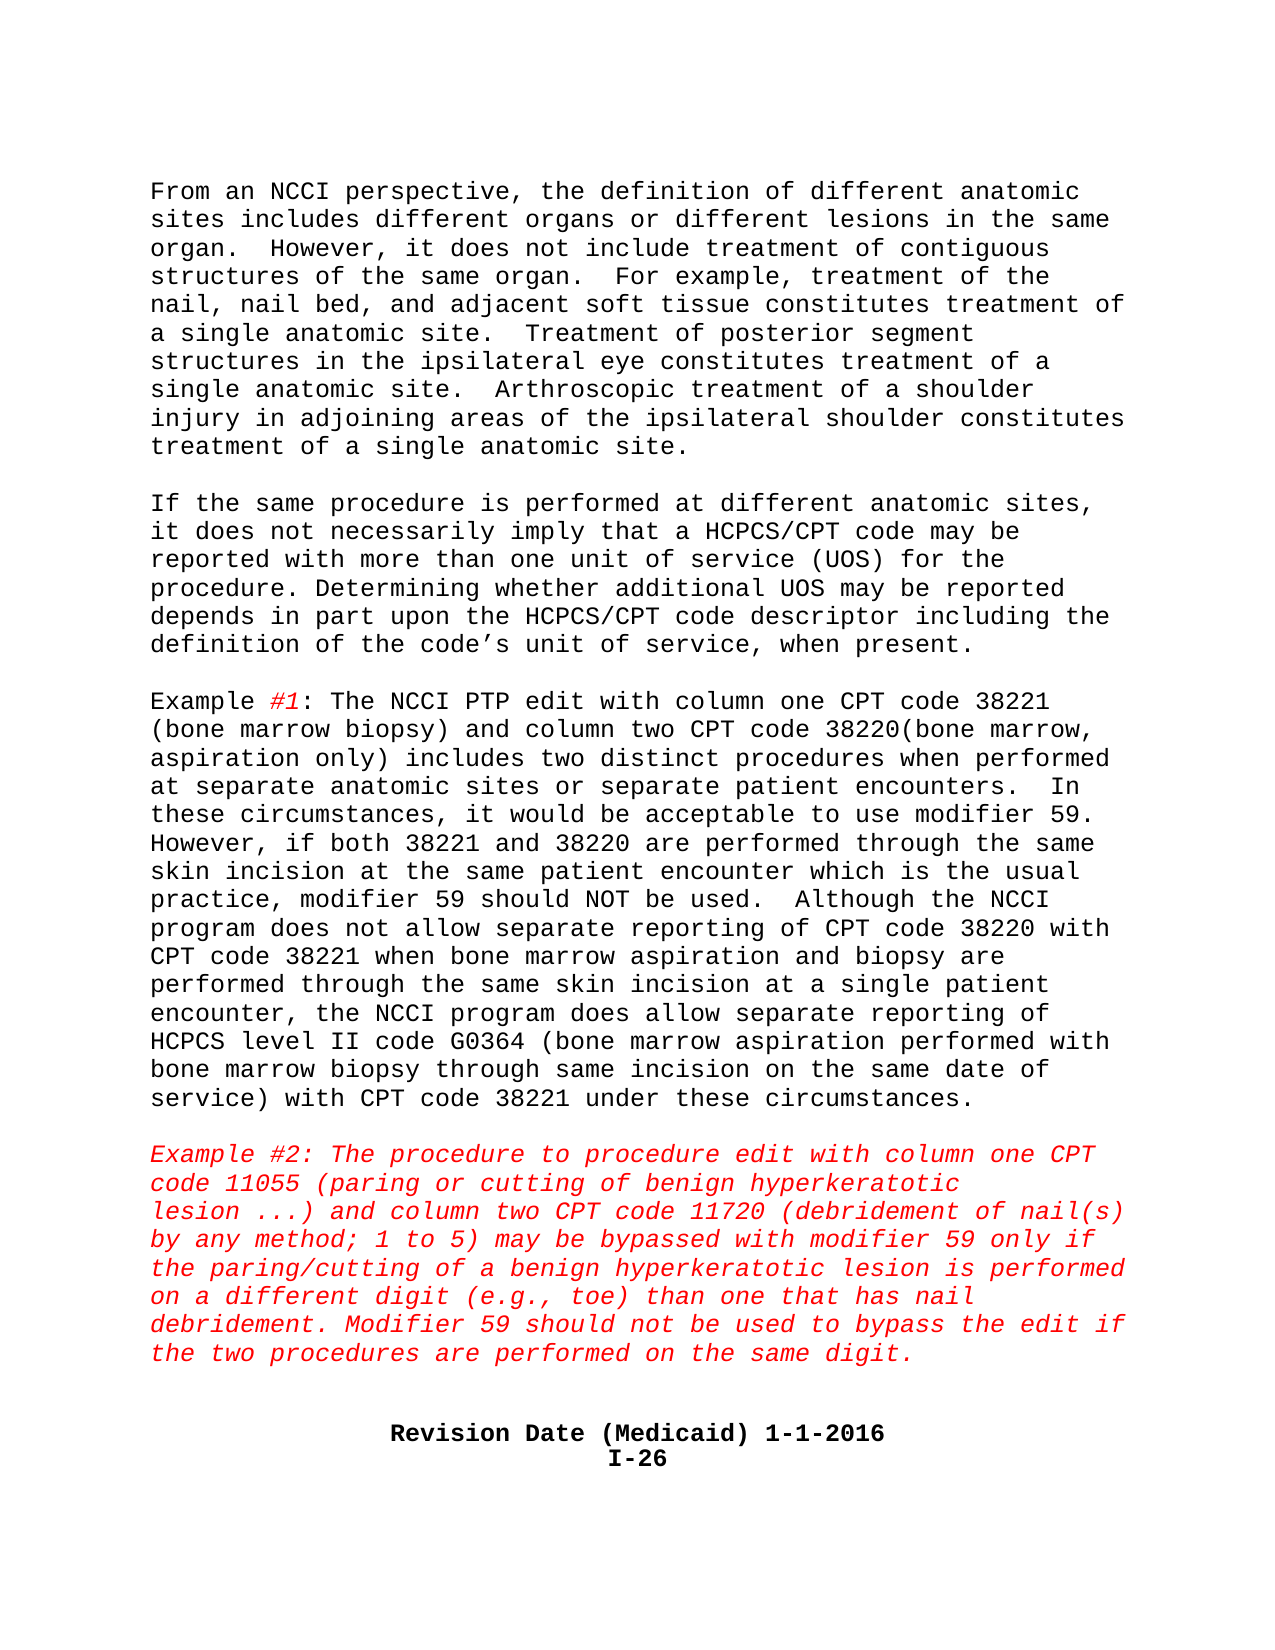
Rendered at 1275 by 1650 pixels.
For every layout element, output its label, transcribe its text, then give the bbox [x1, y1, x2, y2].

text Example #1: The NCCI PTP edit with column one CPT code 38221 (bone marrow biopsy) and column two CPT code 38220(bone marrow, aspiration only) includes two distinct procedures when performed at separate anatomic sites or separate patient encounters. In these circumstances, it would be acceptable to use modifier 59. However, if both 38221 and 38220 are performed through the same skin incision at the same patient encounter which is the usual practice, modifier 59 should NOT be used. Although the NCCI program does not allow separate reporting of CPT code 38220 with CPT code 38221 when bone marrow aspiration and biopsy are performed through the same skin incision at a single patient encounter, the NCCI program does allow separate reporting of HCPCS level II code G0364 (bone marrow aspiration performed with bone marrow biopsy through same incision on the same date of service) with CPT code 38221 under these circumstances. [150, 689, 1125, 1114]
text If the same procedure is performed at different anatomic sites, it does not necessarily imply that a HCPCS/CPT code may be reported with more than one unit of service (UOS) for the procedure. Determining whether additional UOS may be reported depends in part upon the HCPCS/CPT code descriptor including the definition of the code’s unit of service, when present. [150, 490, 1125, 660]
text Example #2: The procedure to procedure edit with column one CPT code 11055 (paring or cutting of benign hyperkeratotic lesion ...) and column two CPT code 11720 (debridement of nail(s) by any method; 1 to 5) may be bypassed with modifier 59 only if the paring/cutting of a benign hyperkeratotic lesion is performed on a different digit (e.g., toe) than one that has nail debridement. Modifier 59 should not be used to bypass the edit if the two procedures are performed on the same digit. [150, 1142, 1125, 1369]
text From an NCCI perspective, the definition of different anatomic sites includes different organs or different lesions in the same organ. However, it does not include treatment of contiguous structures of the same organ. For example, treatment of the nail, nail bed, and adjacent soft tissue constitutes treatment of a single anatomic site. Treatment of posterior segment structures in the ipsilateral eye constitutes treatment of a single anatomic site. Arthroscopic treatment of a shoulder injury in adjoining areas of the ipsilateral shoulder constitutes treatment of a single anatomic site. [150, 179, 1125, 462]
